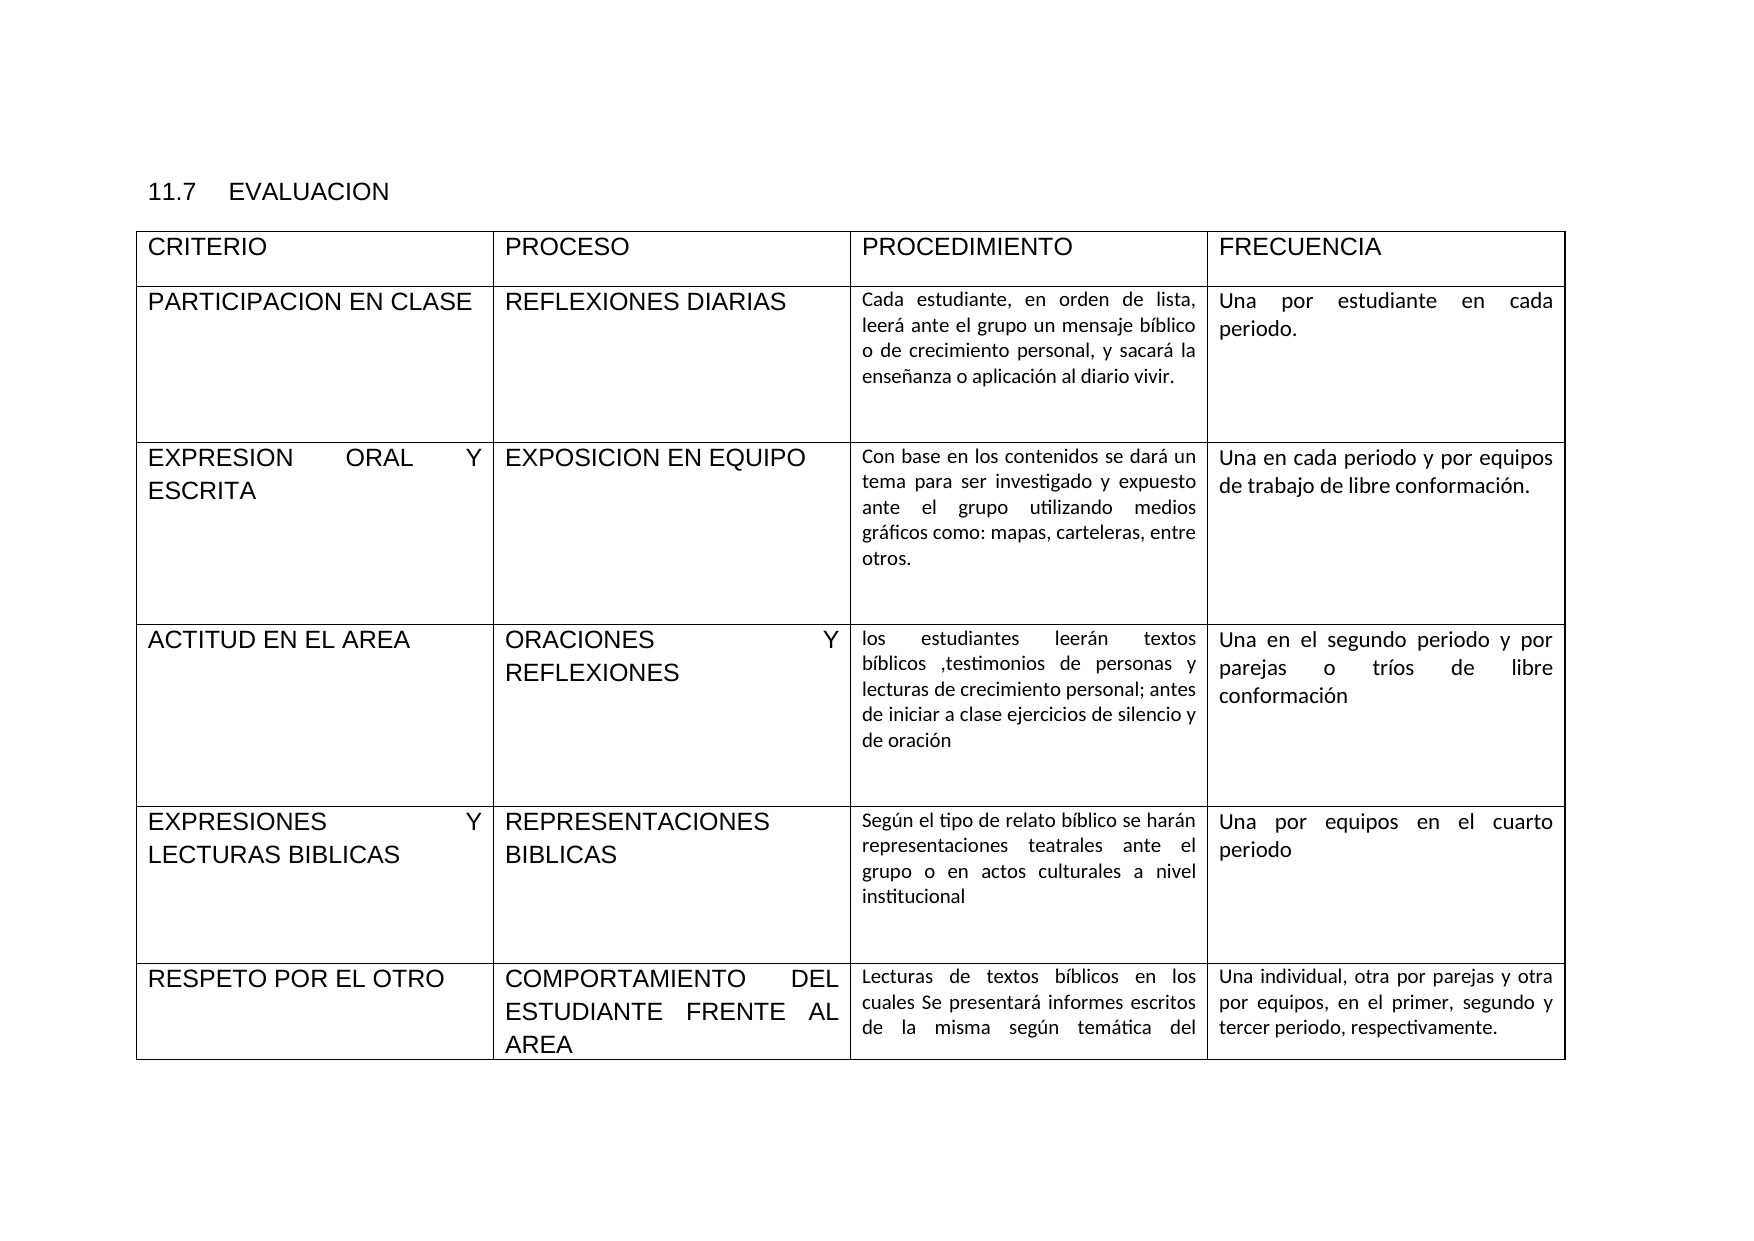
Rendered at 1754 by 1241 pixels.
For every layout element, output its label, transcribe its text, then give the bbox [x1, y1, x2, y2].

table_cell Una por equipos en el cuarto periodo [1208, 807, 1564, 963]
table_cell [494, 964, 850, 1058]
table_cell RESPETO POR EL OTRO [137, 964, 493, 1058]
table_cell PARTICIPACION EN CLASE [137, 287, 493, 442]
table_cell EXPRESIONES Y LECTURAS BIBLICAS [137, 807, 493, 963]
table_cell los estudiantes leerán textos bíblicos ,testimonios de personas y lecturas de crecimiento personal; antes de iniciar a clase ejercicios de silencio y de oración [851, 625, 1207, 806]
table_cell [851, 964, 1207, 1058]
table_header PROCEDIMIENTO [851, 232, 1207, 286]
table_cell Una en cada periodo y por equipos de trabajo de libre conformación. [1208, 443, 1564, 624]
table_cell ORACIONES Y REFLEXIONES [494, 625, 850, 806]
table_header CRITERIO [137, 232, 493, 286]
table_header FRECUENCIA [1208, 232, 1564, 286]
table_cell Cada estudiante, en orden de lista, leerá ante el grupo un mensaje bíblico o de crecimiento personal, y sacará la enseñanza o aplicación al diario vivir. [851, 287, 1207, 442]
table_cell REFLEXIONES DIARIAS [494, 287, 850, 442]
table_header PROCESO [494, 232, 850, 286]
table_cell EXPOSICION EN EQUIPO [494, 443, 850, 624]
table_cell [1208, 964, 1564, 1058]
table_cell Con base en los contenidos se dará un tema para ser investigado y expuesto ante el grupo utilizando medios gráficos como: mapas, carteleras, entre otros. [851, 443, 1207, 624]
text 11.7 EVALUACION [148, 177, 1606, 206]
table_cell EXPRESION ORAL Y ESCRITA [137, 443, 493, 624]
table_cell Según el tipo de relato bíblico se harán representaciones teatrales ante el grupo o en actos culturales a nivel institucional [851, 807, 1207, 963]
table_cell Una en el segundo periodo y por parejas o tríos de libre conformación [1208, 625, 1564, 806]
table_cell Una por estudiante en cada periodo. [1208, 287, 1564, 442]
table_cell REPRESENTACIONES BIBLICAS [494, 807, 850, 963]
table_cell ACTITUD EN EL AREA [137, 625, 493, 806]
